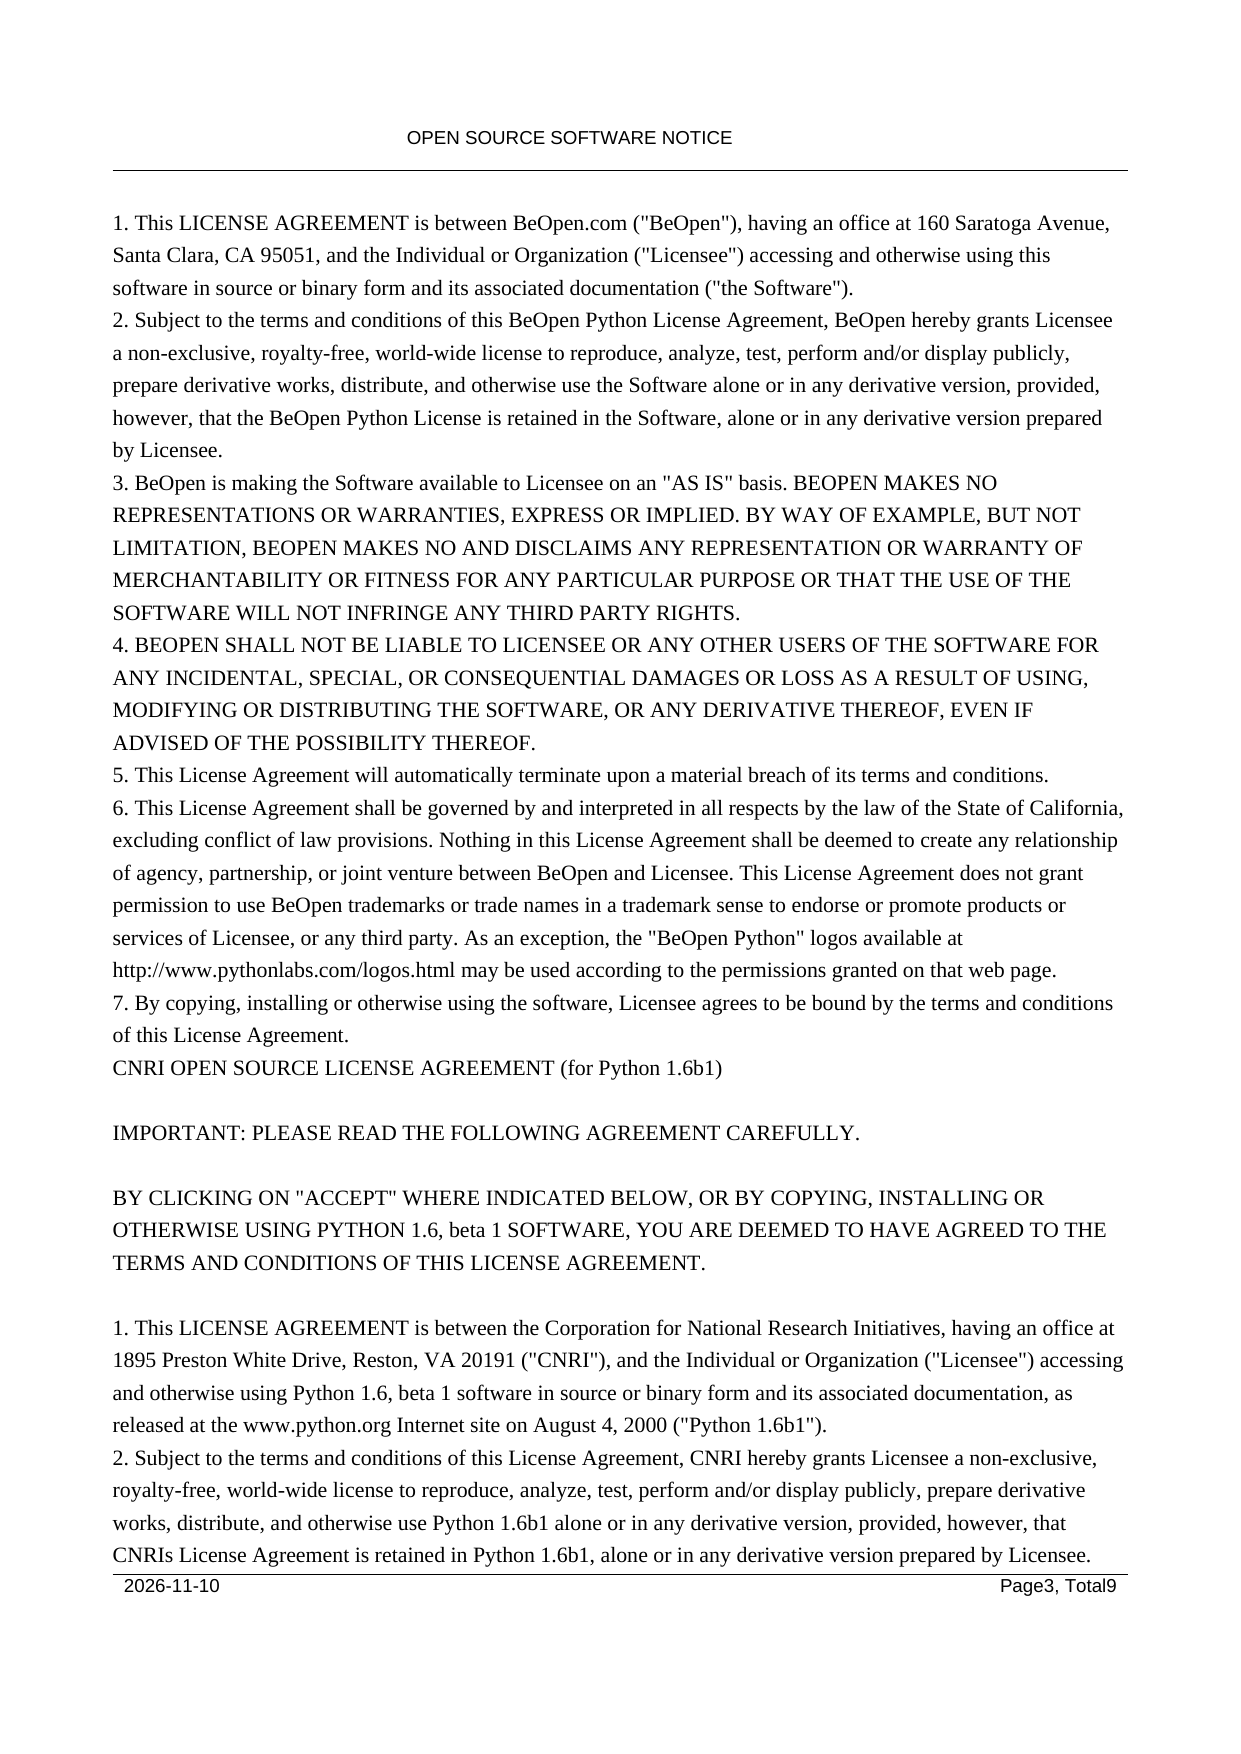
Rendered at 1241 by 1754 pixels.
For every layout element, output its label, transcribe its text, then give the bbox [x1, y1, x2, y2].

text BY CLICKING ON "ACCEPT" WHERE INDICATED BELOW, OR BY COPYING, INSTALLING OR OTHERWISE USING PYTHON 1.6, beta 1 SOFTWARE, YOU ARE DEEMED TO HAVE AGREED TO THE TERMS AND CONDITIONS OF THIS LICENSE AGREEMENT. [112, 1181, 1128, 1279]
text CNRI OPEN SOURCE LICENSE AGREEMENT (for Python 1.6b1) [112, 1051, 1128, 1084]
text 3. BeOpen is making the Software available to Licensee on an "AS IS" basis. BEOPEN MAKES NO REPRESENTATIONS OR WARRANTIES, EXPRESS OR IMPLIED. BY WAY OF EXAMPLE, BUT NOT LIMITATION, BEOPEN MAKES NO AND DISCLAIMS ANY REPRESENTATION OR WARRANTY OF MERCHANTABILITY OR FITNESS FOR ANY PARTICULAR PURPOSE OR THAT THE USE OF THE SOFTWARE WILL NOT INFRINGE ANY THIRD PARTY RIGHTS. [112, 466, 1128, 629]
text 5. This License Agreement will automatically terminate upon a material breach of its terms and conditions. [112, 759, 1128, 791]
text 4. BEOPEN SHALL NOT BE LIABLE TO LICENSEE OR ANY OTHER USERS OF THE SOFTWARE FOR ANY INCIDENTAL, SPECIAL, OR CONSEQUENTIAL DAMAGES OR LOSS AS A RESULT OF USING, MODIFYING OR DISTRIBUTING THE SOFTWARE, OR ANY DERIVATIVE THEREOF, EVEN IF ADVISED OF THE POSSIBILITY THEREOF. [112, 629, 1128, 759]
text 6. This License Agreement shall be governed by and interpreted in all respects by the law of the State of California, excluding conflict of law provisions. Nothing in this License Agreement shall be deemed to create any relationship of agency, partnership, or joint venture between BeOpen and Licensee. This License Agreement does not grant permission to use BeOpen trademarks or trade names in a trademark sense to endorse or promote products or services of Licensee, or any third party. As an exception, the "BeOpen Python" logos available at http://www.pythonlabs.com/logos.html may be used according to the permissions granted on that web page. [112, 791, 1128, 986]
text 7. By copying, installing or otherwise using the software, Licensee agrees to be bound by the terms and conditions of this License Agreement. [112, 986, 1128, 1051]
text 2. Subject to the terms and conditions of this BeOpen Python License Agreement, BeOpen hereby grants Licensee a non-exclusive, royalty-free, world-wide license to reproduce, analyze, test, perform and/or display publicly, prepare derivative works, distribute, and otherwise use the Software alone or in any derivative version, provided, however, that the BeOpen Python License is retained in the Software, alone or in any derivative version prepared by Licensee. [112, 304, 1128, 466]
text IMPORTANT: PLEASE READ THE FOLLOWING AGREEMENT CAREFULLY. [112, 1116, 1128, 1149]
text 2. Subject to the terms and conditions of this License Agreement, CNRI hereby grants Licensee a non-exclusive, royalty-free, world-wide license to reproduce, analyze, test, perform and/or display publicly, prepare derivative works, distribute, and otherwise use Python 1.6b1 alone or in any derivative version, provided, however, that CNRIs License Agreement is retained in Python 1.6b1, alone or in any derivative version prepared by Licensee. [112, 1441, 1128, 1571]
text 1. This LICENSE AGREEMENT is between BeOpen.com ("BeOpen"), having an office at 160 Saratoga Avenue, Santa Clara, CA 95051, and the Individual or Organization ("Licensee") accessing and otherwise using this software in source or binary form and its associated documentation ("the Software"). [112, 206, 1128, 304]
text 1. This LICENSE AGREEMENT is between the Corporation for National Research Initiatives, having an office at 1895 Preston White Drive, Reston, VA 20191 ("CNRI"), and the Individual or Organization ("Licensee") accessing and otherwise using Python 1.6, beta 1 software in source or binary form and its associated documentation, as released at the www.python.org Internet site on August 4, 2000 ("Python 1.6b1"). [112, 1311, 1128, 1441]
